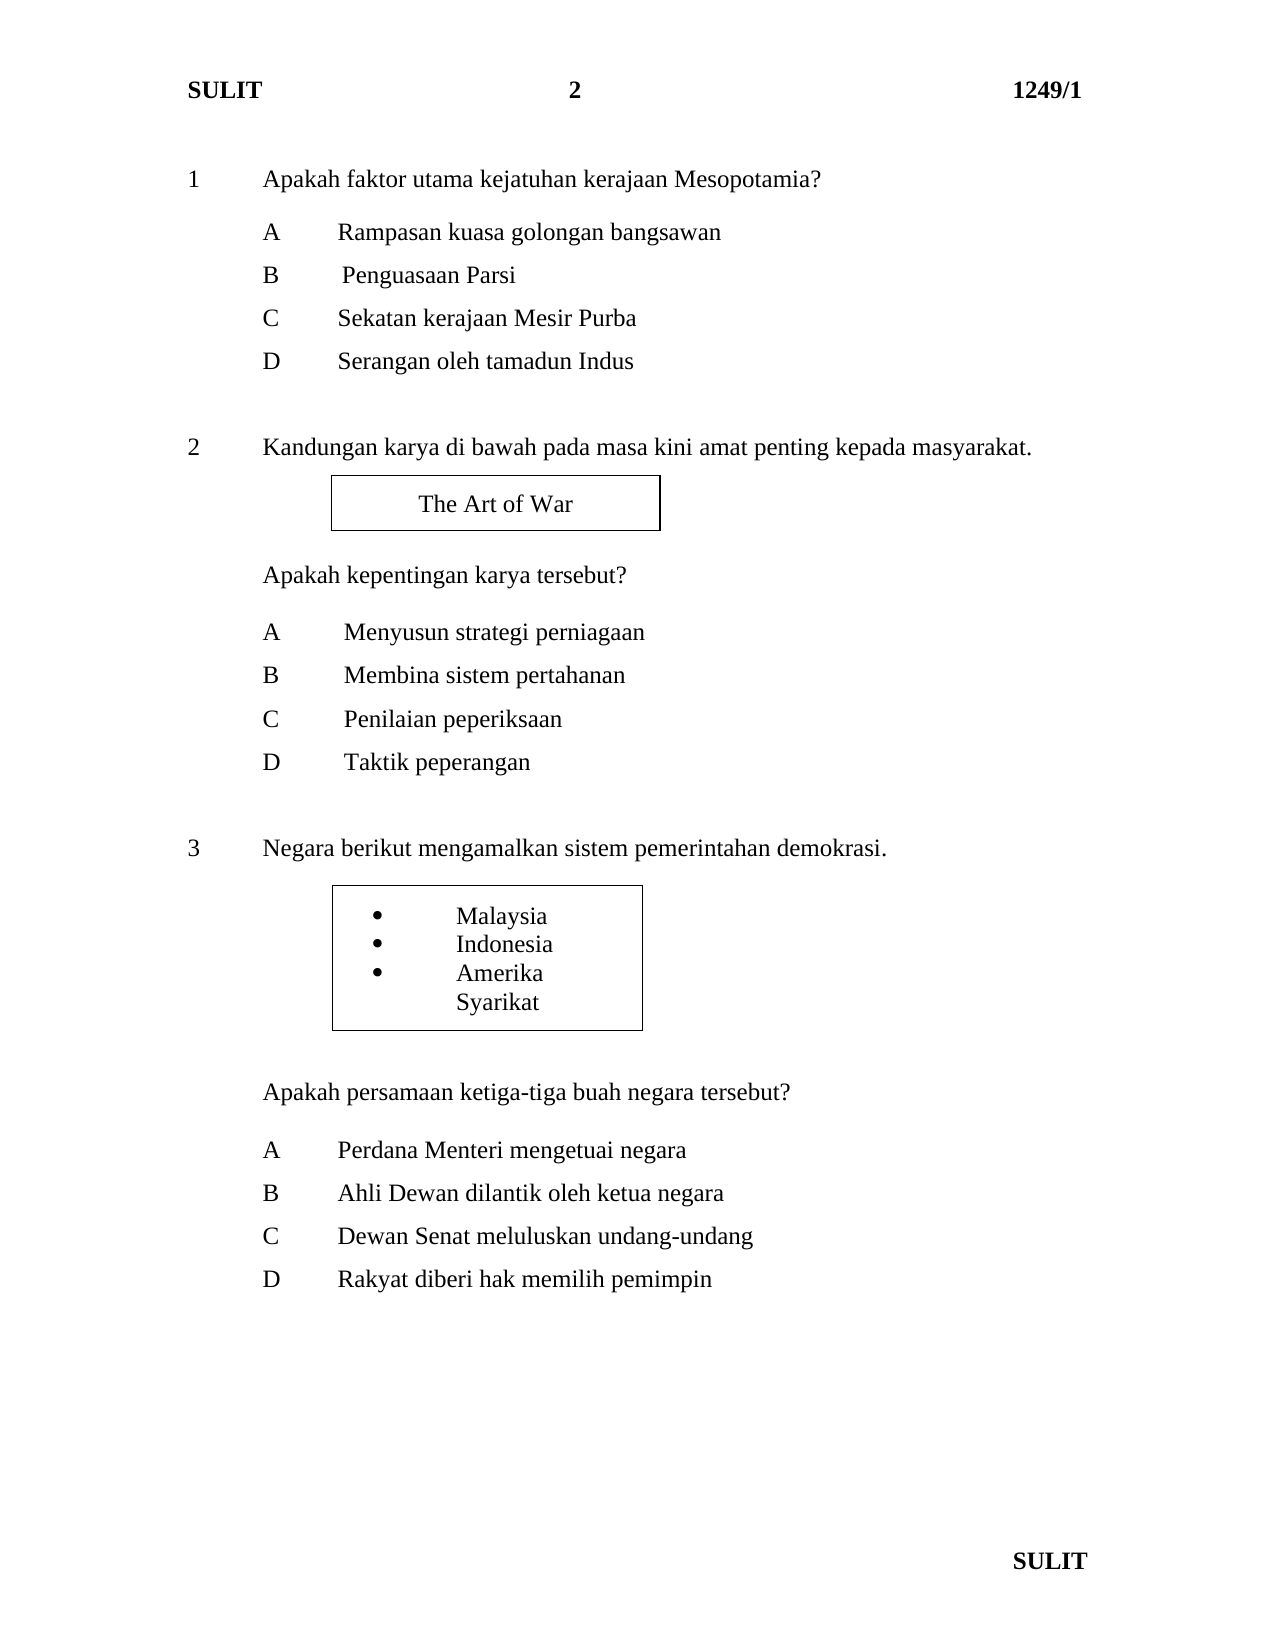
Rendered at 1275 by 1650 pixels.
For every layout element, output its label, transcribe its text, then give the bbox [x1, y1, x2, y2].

text 3 Negara berikut mengamalkan sistem pemerintahan demokrasi. [187, 833, 1087, 862]
text B Membina sistem pertahanan [187, 661, 1087, 689]
text B Penguasaan Parsi [187, 260, 1087, 288]
table_header The Art of War [332, 476, 659, 530]
text 2 Kandungan karya di bawah pada masa kini amat penting kepada masyarakat. [187, 432, 1087, 461]
text A Rampasan kuasa golongan bangsawan [187, 217, 1087, 245]
text D Serangan oleh tamadun Indus [187, 346, 1087, 375]
text D Taktik peperangan [187, 747, 1087, 776]
text D Rakyat diberi hak memilih pemimpin [187, 1264, 1087, 1293]
text B Ahli Dewan dilantik oleh ketua negara [187, 1178, 1087, 1207]
table_header Malaysia Indonesia Amerika Syarikat [333, 886, 642, 1030]
text C Penilaian peperiksaan [187, 704, 1087, 732]
text A Menyusun strategi perniagaan [187, 617, 1087, 646]
text C Dewan Senat meluluskan undang-undang [187, 1221, 1087, 1250]
text Apakah kepentingan karya tersebut? [187, 560, 1087, 589]
text A Perdana Menteri mengetuai negara [187, 1135, 1087, 1164]
text C Sekatan kerajaan Mesir Purba [187, 303, 1087, 332]
text 1 Apakah faktor utama kejatuhan kerajaan Mesopotamia? [187, 164, 1087, 192]
text Apakah persamaan ketiga-tiga buah negara tersebut? [187, 1077, 1087, 1106]
